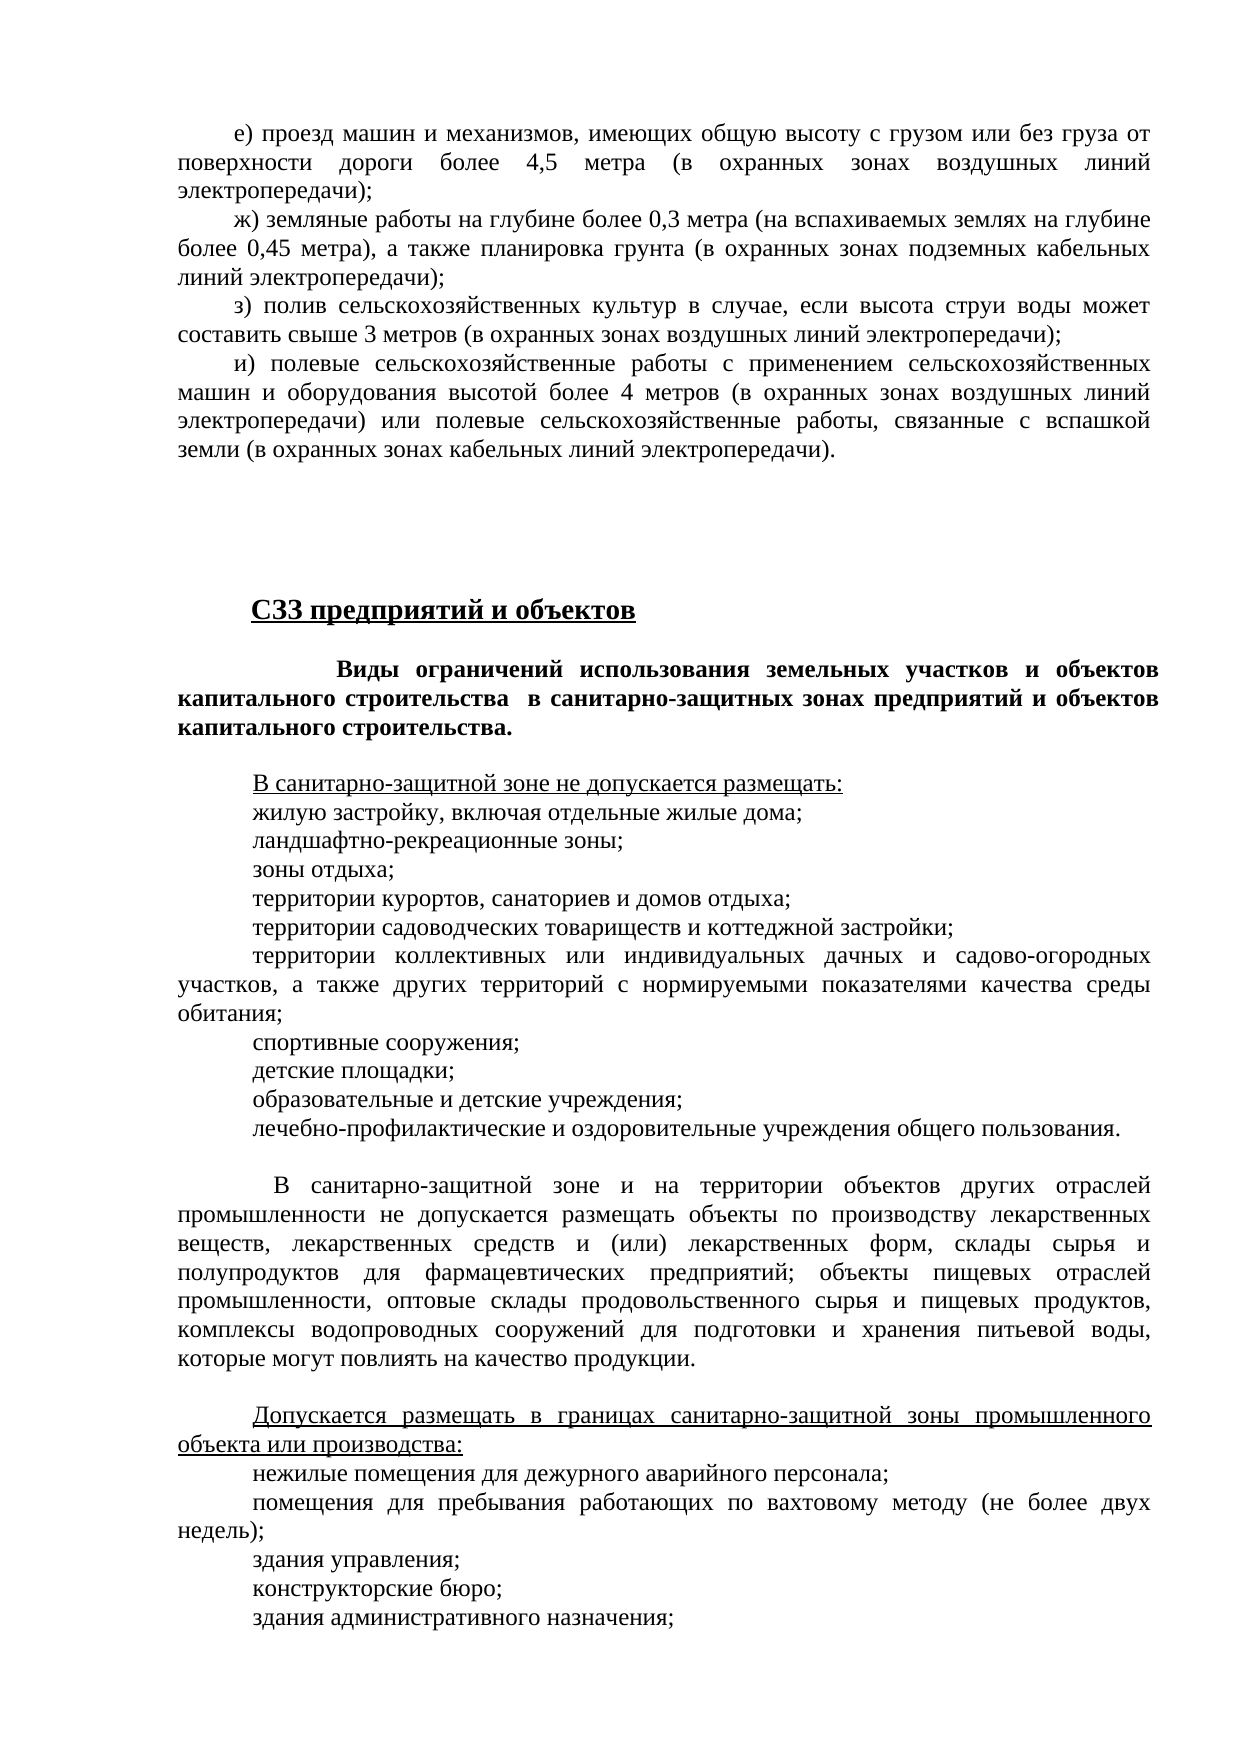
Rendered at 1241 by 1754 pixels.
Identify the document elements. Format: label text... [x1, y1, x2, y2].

text ландшафтно-рекреационные зоны; [177, 825, 1152, 854]
text помещения для пребывания работающих по вахтовому методу (не более двух недель); [177, 1487, 1152, 1544]
text з) полив сельскохозяйственных культур в случае, если высота струи воды может составить свыше (в охранных зонах воздушных линий электропередачи); [177, 291, 1152, 348]
text нежилые помещения для дежурного аварийного персонала; [177, 1458, 1152, 1487]
text лечебно-профилактические и оздоровительные учреждения общего пользования. [177, 1113, 1152, 1142]
text конструкторские бюро; [177, 1573, 1152, 1602]
text территории коллективных или индивидуальных дачных и садово-огородных участков, а также других территорий с нормируемыми показателями качества среды обитания; [177, 940, 1152, 1027]
text здания управления; [177, 1544, 1152, 1573]
text Допускается размещать в границах санитарно-защитной зоны промышленного объекта или производства: [177, 1400, 1152, 1458]
text и) полевые сельскохозяйственные работы с применением сельскохозяйственных машин и оборудования высотой более (в охранных зонах воздушных линий электропередачи) или полевые сельскохозяйственные работы, связанные с вспашкой земли (в охранных зонах кабельных линий электропередачи). [177, 348, 1152, 463]
text территории садоводческих товариществ и коттеджной застройки; [177, 912, 1152, 940]
text детские площадки; [177, 1055, 1152, 1084]
text Виды ограничений использования земельных участков и объектов капитального строительства в санитарно-защитных зонах предприятий и объектов капитального строительства. [177, 654, 1160, 741]
text В санитарно-защитной зоне не допускается размещать: [177, 768, 1152, 797]
text здания административного назначения; [177, 1602, 1152, 1630]
text СЗЗ предприятий и объектов [251, 592, 1098, 626]
text жилую застройку, включая отдельные жилые дома; [177, 797, 1152, 825]
text образовательные и детские учреждения; [177, 1084, 1152, 1113]
text территории курортов, санаториев и домов отдыха; [177, 883, 1152, 912]
text ж) земляные работы на глубине более (на вспахиваемых землях на глубине более ), а также планировка грунта (в охранных зонах подземных кабельных линий электропередачи); [177, 204, 1152, 291]
text е) проезд машин и механизмов, имеющих общую высоту с грузом или без груза от поверхности дороги более (в охранных зонах воздушных линий электропередачи); [177, 118, 1152, 204]
text В санитарно-защитной зоне и на территории объектов других отраслей промышленности не допускается размещать объекты по производству лекарственных веществ, лекарственных средств и (или) лекарственных форм, склады сырья и полупродуктов для фармацевтических предприятий; объекты пищевых отраслей промышленности, оптовые склады продовольственного сырья и пищевых продуктов, комплексы водопроводных сооружений для подготовки и хранения питьевой воды, которые могут повлиять на качество продукции. [177, 1170, 1152, 1372]
text зоны отдыха; [177, 854, 1152, 883]
text спортивные сооружения; [177, 1027, 1152, 1055]
